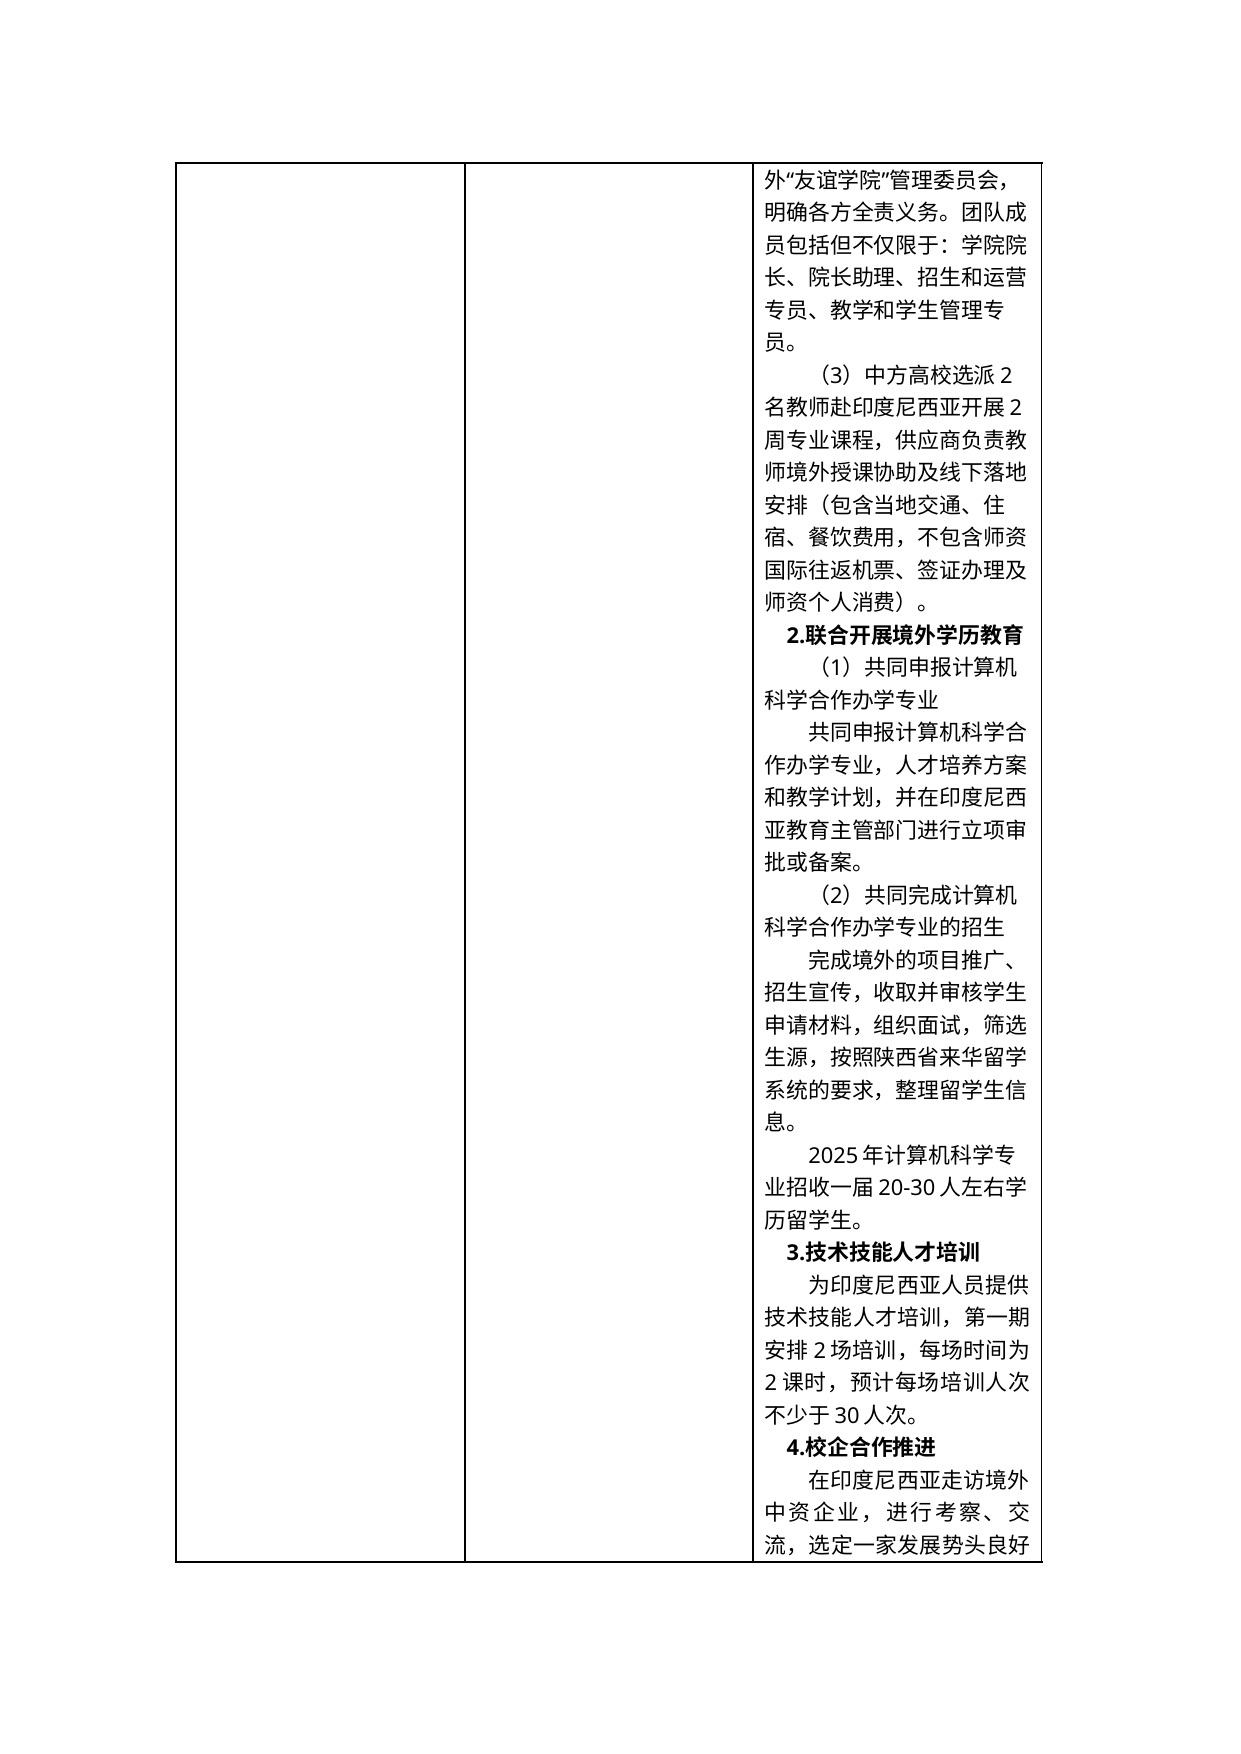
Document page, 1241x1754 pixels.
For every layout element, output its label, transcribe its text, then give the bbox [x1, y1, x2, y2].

table_cell [466, 164, 752, 1561]
table_cell 1 [177, 164, 464, 1561]
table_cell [754, 164, 1041, 1561]
